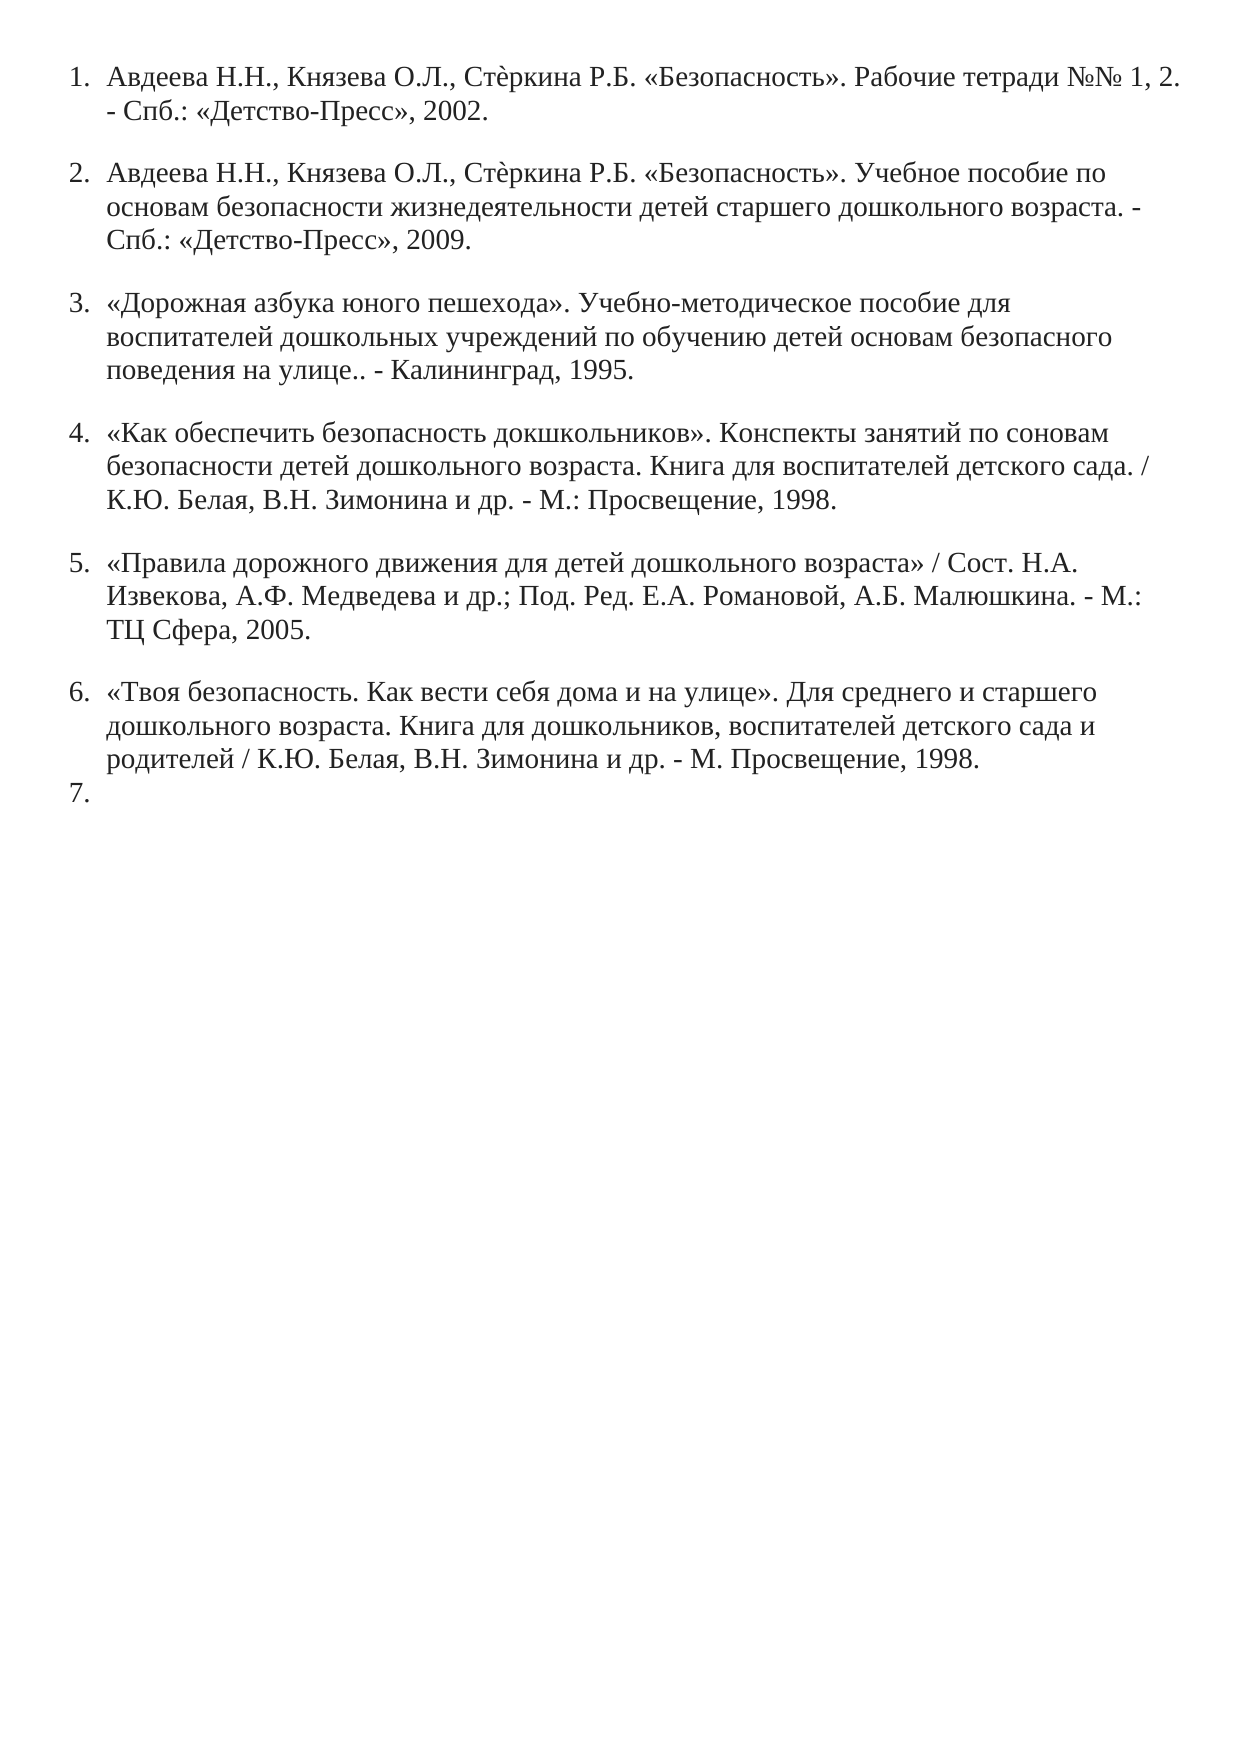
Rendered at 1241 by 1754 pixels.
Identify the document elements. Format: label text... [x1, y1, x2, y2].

list «Как обеспечить безопасность докшкольников». Конспекты занятий по соновам безопасности детей дошкольного возраста. Книга для воспитателей детского сада. / К.Ю. Белая, В.Н. Зимонина и др. - М.: Просвещение, 1998. [68, 415, 1181, 516]
list «Дорожная азбука юного пешехода». Учебно-методическое пособие для воспитателей дошкольных учреждений по обучению детей основам безопасного поведения на улице.. - Калининград, 1995. [68, 285, 1181, 386]
list Авдеева Н.Н., Князева О.Л., Стѐркина Р.Б. «Безопасность». Учебное пособие по основам безопасности жизнедеятельности детей старшего дошкольного возраста. - Спб.: «Детство-Пресс», 2009. [68, 155, 1181, 256]
list «Твоя безопасность. Как вести себя дома и на улице». Для среднего и старшего дошкольного возраста. Книга для дошкольников, воспитателей детского сада и родителей / К.Ю. Белая, В.Н. Зимонина и др. - М. Просвещение, 1998. [68, 674, 1181, 775]
list «Правила дорожного движения для детей дошкольного возраста» / Сост. Н.А. Извекова, А.Ф. Медведева и др.; Под. Ред. Е.А. Романовой, А.Б. Малюшкина. - М.: ТЦ Сфера, 2005. [68, 545, 1181, 645]
list Авдеева Н.Н., Князева О.Л., Стѐркина Р.Б. «Безопасность». Рабочие тетради №№ 1, 2. - Спб.: «Детство-Пресс», 2002. [68, 59, 1181, 126]
